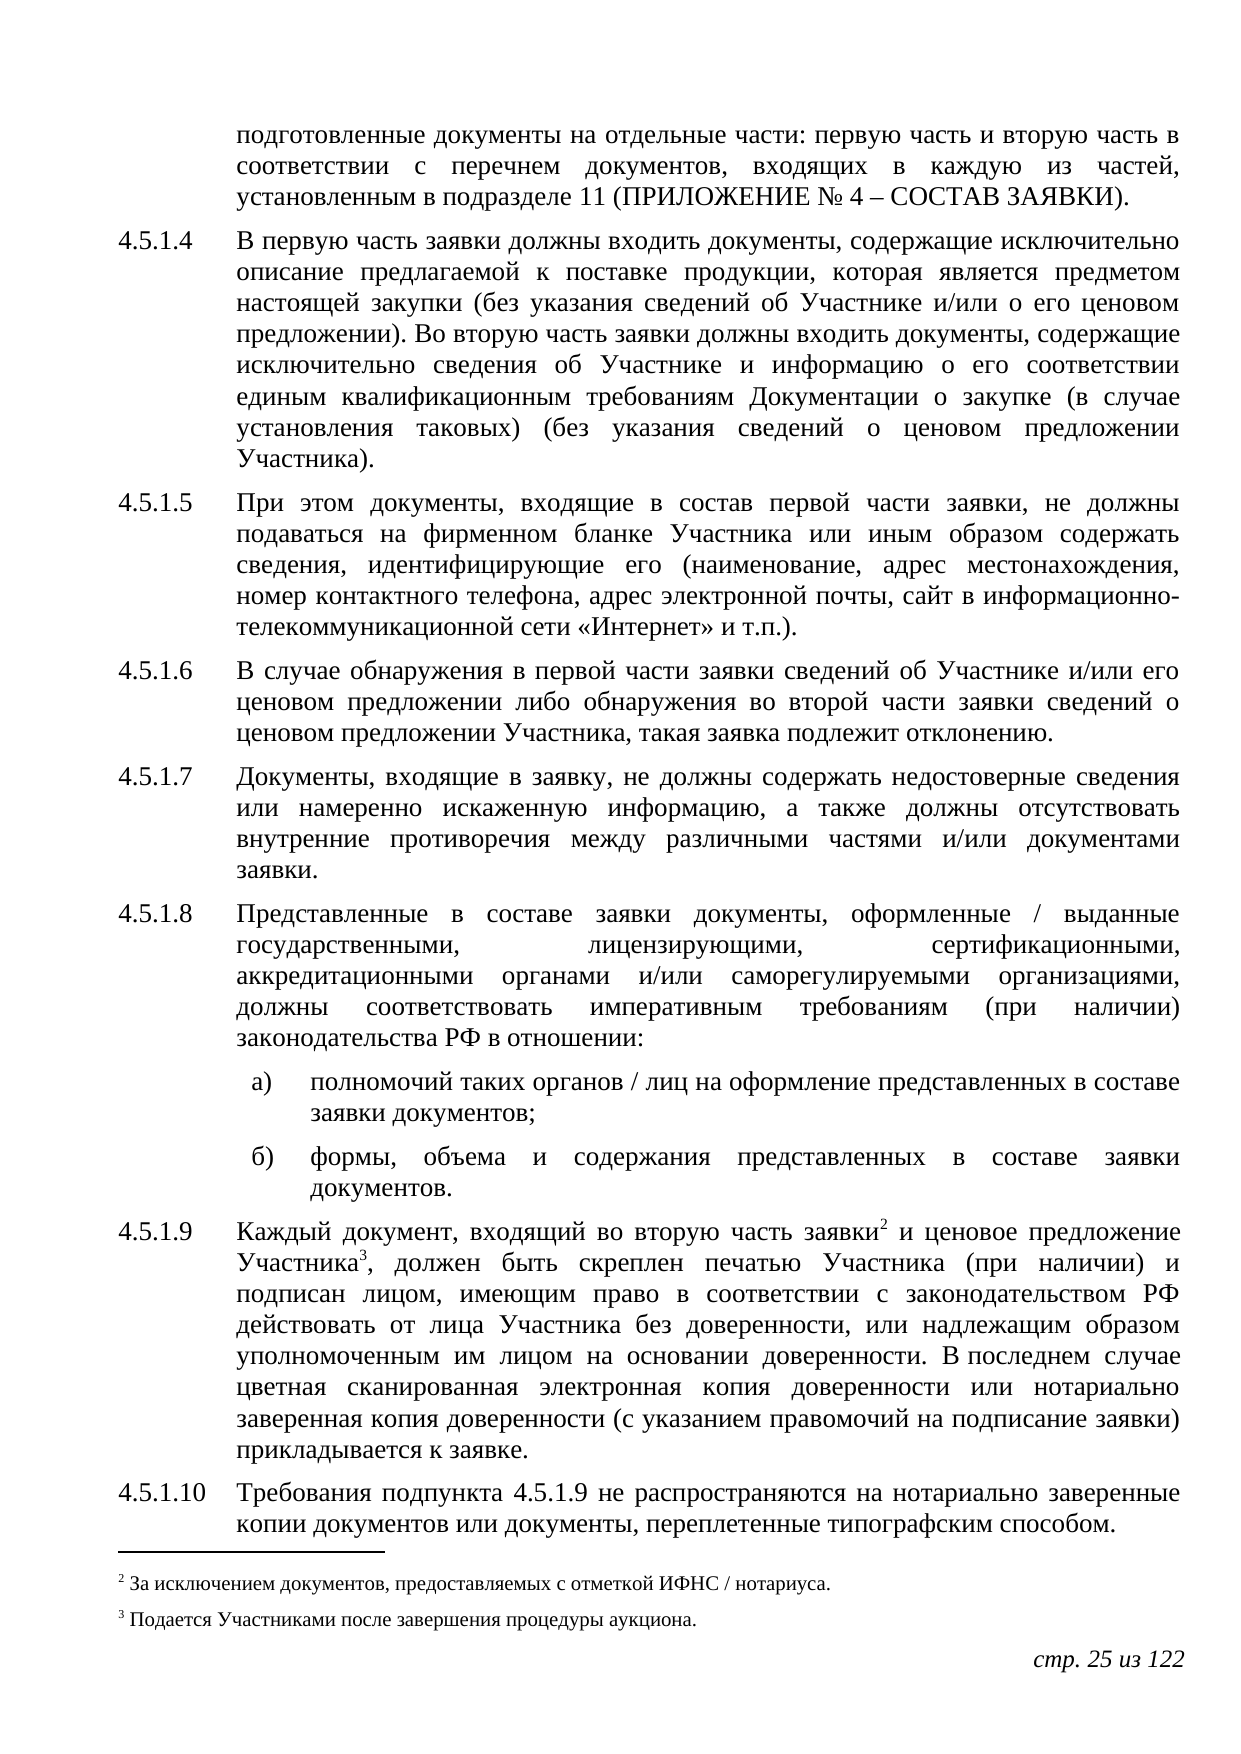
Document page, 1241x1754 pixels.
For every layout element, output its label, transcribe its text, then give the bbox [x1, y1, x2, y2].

list полномочий таких органов / лиц на оформление представленных в составе заявки документов; [251, 1065, 1181, 1127]
list формы, объема и содержания представленных в составе заявки документов. [251, 1140, 1181, 1202]
text При этом документы, входящие в состав первой части заявки, не должны подаваться на фирменном бланке Участника или иным образом содержать сведения, идентифицирующие его (наименование, адрес местонахождения, номер контактного телефона, адрес электронной почты, сайт в информационно-телекоммуникационной сети «Интернет» и т.п.). [118, 486, 1181, 641]
text Документы, входящие в заявку, не должны содержать недостоверные сведения или намеренно искаженную информацию, а также должны отсутствовать внутренние противоречия между различными частями и/или документами заявки. [118, 760, 1181, 884]
list В случае обнаружения в первой части заявки сведений об Участнике и/или его ценовом предложении либо обнаружения во второй части заявки сведений о ценовом предложении Участника, такая заявка подлежит отклонению. [118, 654, 1181, 747]
text Требования подпункта 4.5.1.9 не распространяются на нотариально заверенные копии документов или документы, переплетенные типографским способом. [118, 1476, 1181, 1539]
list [118, 118, 1181, 212]
list В первую часть заявки должны входить документы, содержащие исключительно описание предлагаемой к поставке продукции, которая является предметом настоящей закупки (без указания сведений об Участнике и/или о его ценовом предложении). Во вторую часть заявки должны входить документы, содержащие исключительно сведения об Участнике и информацию о его соответствии единым квалификационным требованиям Документации о закупке (в случае установления таковых) (без указания сведений о ценовом предложении Участника). [118, 224, 1181, 473]
text Представленные в составе заявки документы, оформленные / выданные государственными, лицензирующими, сертификационными, аккредитационными органами и/или саморегулируемыми организациями, должны соответствовать императивным требованиям (при наличии) законодательства РФ в отношении: [118, 897, 1181, 1053]
list Каждый документ, входящий во вторую часть заявки и ценовое предложение Участника, должен быть скреплен печатью Участника (при наличии) и подписан лицом, имеющим право в соответствии с законодательством РФ действовать от лица Участника без доверенности, или надлежащим образом уполномоченным им лицом на основании доверенности. В последнем случае цветная сканированная электронная копия доверенности или нотариально заверенная копия доверенности (с указанием правомочий на подписание заявки) прикладывается к заявке. [118, 1215, 1181, 1464]
